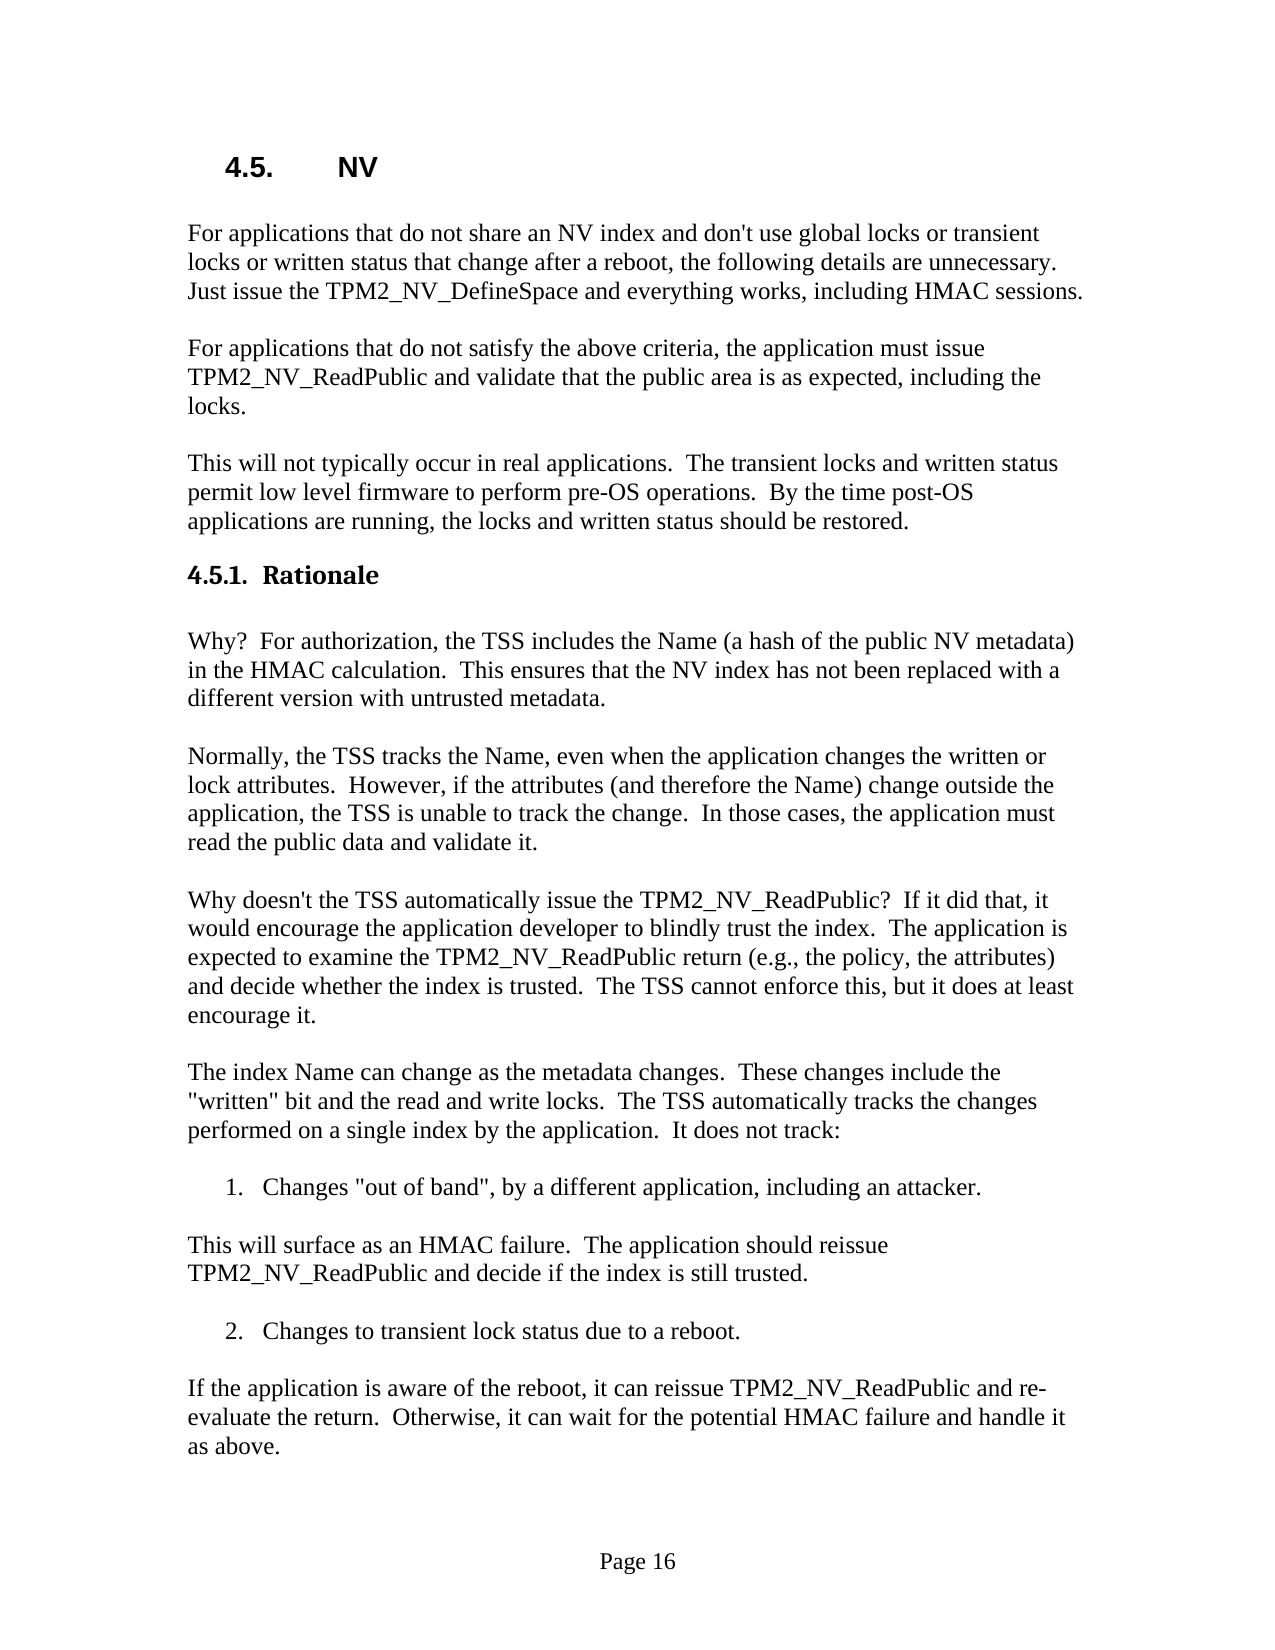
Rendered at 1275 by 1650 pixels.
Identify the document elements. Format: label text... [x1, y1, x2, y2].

text If the application is aware of the reboot, it can reissue TPM2_NV_ReadPublic and re-evaluate the return. Otherwise, it can wait for the potential HMAC failure and handle it as above. [187, 1373, 1087, 1460]
subtitle Rationale [187, 560, 1087, 591]
list Changes to transient lock status due to a reboot. [225, 1316, 1087, 1345]
text Normally, the TSS tracks the Name, even when the application changes the written or lock attributes. However, if the attributes (and therefore the Name) change outside the application, the TSS is unable to track the change. In those cases, the application must read the public data and validate it. [187, 741, 1087, 856]
text This will surface as an HMAC failure. The application should reissue TPM2_NV_ReadPublic and decide if the index is still trusted. [187, 1230, 1087, 1287]
text Why doesn't the TSS automatically issue the TPM2_NV_ReadPublic? If it did that, it would encourage the application developer to blindly trust the index. The application is expected to examine the TPM2_NV_ReadPublic return (e.g., the policy, the attributes) and decide whether the index is trusted. The TSS cannot enforce this, but it does at least encourage it. [187, 885, 1087, 1028]
text Why? For authorization, the TSS includes the Name (a hash of the public NV metadata) in the HMAC calculation. This ensures that the NV index has not been replaced with a different version with untrusted metadata. [187, 626, 1087, 712]
list Changes "out of band", by a different application, including an attacker. [225, 1172, 1087, 1201]
text For applications that do not share an NV index and don't use global locks or transient locks or written status that change after a reboot, the following details are unnecessary. Just issue the TPM2_NV_DefineSpace and everything works, including HMAC sessions. [187, 218, 1087, 305]
text For applications that do not satisfy the above criteria, the application must issue TPM2_NV_ReadPublic and validate that the public area is as expected, including the locks. [187, 333, 1087, 420]
text This will not typically occur in real applications. The transient locks and written status permit low level firmware to perform pre-OS operations. By the time post-OS applications are running, the locks and written status should be restored. [187, 448, 1087, 535]
subtitle NV [225, 150, 1087, 183]
text The index Name can change as the metadata changes. These changes include the "written" bit and the read and write locks. The TSS automatically tracks the changes performed on a single index by the application. It does not track: [187, 1057, 1087, 1143]
